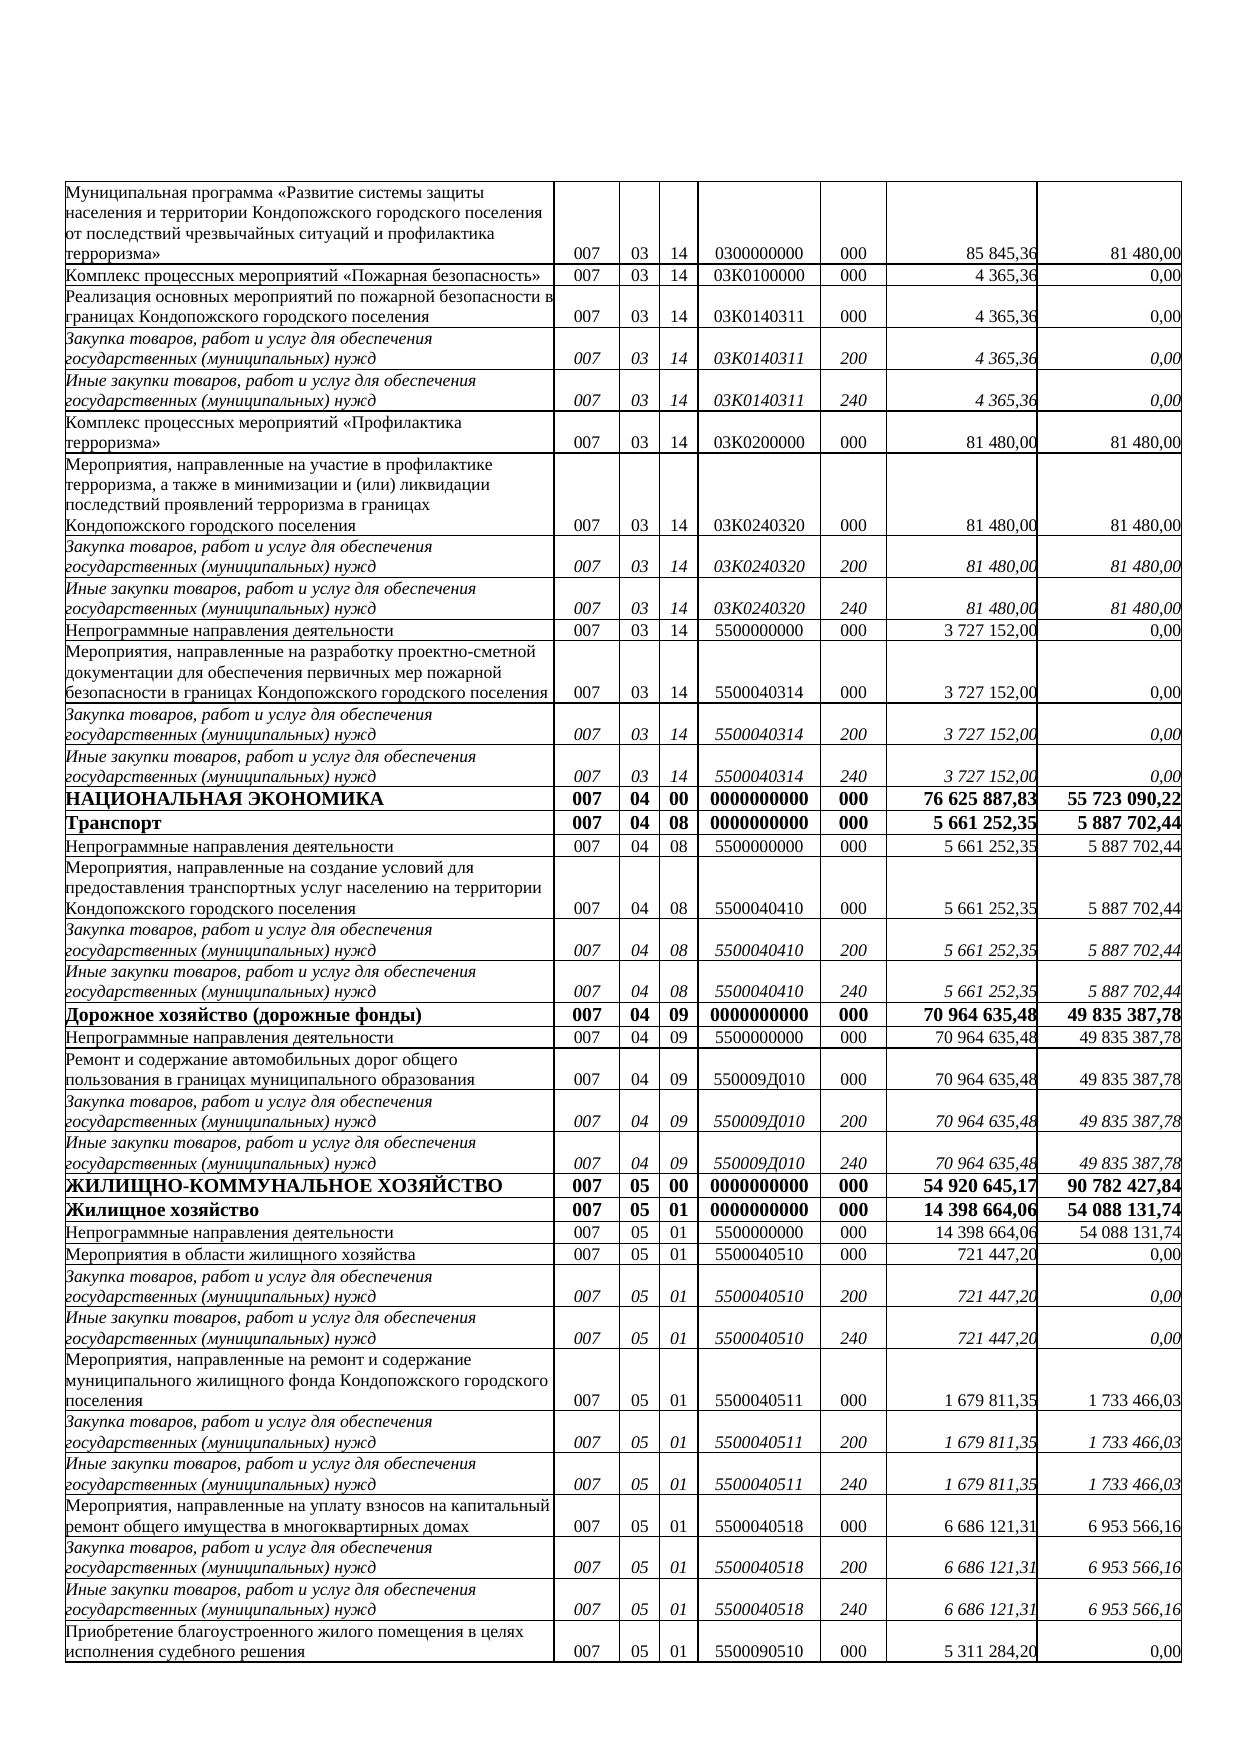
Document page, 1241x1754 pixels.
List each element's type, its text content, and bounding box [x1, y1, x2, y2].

table_cell 14 398 664,06 [887, 1198, 1036, 1221]
table_cell [59, 702, 65, 744]
table_cell 05 [620, 1453, 659, 1494]
table_cell 14 [660, 745, 697, 786]
table_cell 04 [620, 811, 659, 834]
table_cell 05 [620, 1579, 659, 1619]
table_cell 5 887 702,44 [1038, 919, 1181, 960]
table_cell 09 [660, 1027, 697, 1047]
table_cell 01 [660, 1244, 697, 1264]
table_cell 000 [821, 835, 886, 856]
table_cell 05 [620, 1198, 659, 1221]
table_cell 6 686 121,31 [887, 1579, 1036, 1619]
table_cell 03 [620, 182, 659, 263]
table_cell 81 480,00 [1038, 182, 1181, 263]
table_cell 000 [821, 1003, 886, 1026]
table_cell [59, 1131, 65, 1173]
table_cell Закупка товаров, работ и услуг для обеспечения государственных (муниципальных) нужд [66, 536, 553, 577]
table_cell [59, 1173, 65, 1197]
table_cell 200 [821, 919, 886, 960]
table_cell [59, 1264, 65, 1306]
table_cell 05 [620, 1307, 659, 1348]
table_cell 3 727 152,00 [887, 641, 1036, 702]
table_cell Иные закупки товаров, работ и услуг для обеспечения государственных (муниципальных) нужд [66, 745, 553, 786]
table_cell 007 [555, 620, 619, 640]
table_cell 0300000000 [699, 182, 820, 263]
table_cell 6 953 566,16 [1038, 1537, 1181, 1578]
table_cell 5500000000 [699, 1222, 820, 1243]
table_cell 14 [660, 412, 697, 452]
table_cell 5 887 702,44 [1038, 857, 1181, 918]
table_cell Мероприятия, направленные на разработку проектно-сметной документации для обеспечения первичных мер пожарной безопасности в границах Кондопожского городского поселения [66, 641, 553, 702]
table_cell 007 [555, 1132, 619, 1173]
table_cell 04 [620, 919, 659, 960]
table_cell 04 [620, 835, 659, 856]
table_cell [59, 744, 65, 786]
table_cell 550009Д010 [699, 1132, 820, 1173]
table_cell 5500040410 [699, 961, 820, 1002]
table_cell 007 [555, 745, 619, 786]
table_cell 03К0240320 [699, 578, 820, 618]
table_cell Непрограммные направления деятельности [66, 1027, 553, 1047]
table_cell Непрограммные направления деятельности [66, 835, 553, 856]
table_cell 007 [555, 1174, 619, 1197]
table_cell 007 [555, 1003, 619, 1026]
table_cell 14 [660, 370, 697, 410]
table_cell 240 [821, 1307, 886, 1348]
table_cell 03К0240320 [699, 536, 820, 577]
table_cell 240 [821, 961, 886, 1002]
table_cell 04 [620, 787, 659, 810]
table_cell 05 [620, 1411, 659, 1452]
table_cell 14 [660, 328, 697, 368]
table_cell 000 [821, 1174, 886, 1197]
table_cell Дорожное хозяйство (дорожные фонды) [66, 1003, 553, 1026]
table_cell 007 [555, 919, 619, 960]
table_cell 200 [821, 704, 886, 744]
table_cell 5 887 702,44 [1038, 961, 1181, 1002]
table_cell Непрограммные направления деятельности [66, 620, 553, 640]
table_cell 007 [555, 1411, 619, 1452]
table_cell 0,00 [1038, 1244, 1181, 1264]
table_cell 03К0140311 [699, 286, 820, 327]
table_cell 240 [821, 578, 886, 618]
table_cell 01 [660, 1495, 697, 1536]
table_cell 5 661 252,35 [887, 919, 1036, 960]
table_cell 49 835 387,78 [1038, 1090, 1181, 1131]
table_cell [59, 1306, 65, 1348]
table_cell 08 [660, 857, 697, 918]
table_cell 007 [555, 835, 619, 856]
table_cell 55 723 090,22 [1038, 787, 1181, 810]
table_cell 14 [660, 265, 697, 285]
table_cell [59, 285, 65, 327]
table_cell 000 [821, 620, 886, 640]
table_cell 00 [660, 787, 697, 810]
table_cell 3 727 152,00 [887, 745, 1036, 786]
table_cell 01 [660, 1307, 697, 1348]
table_cell [59, 1348, 65, 1410]
table_cell 08 [660, 811, 697, 834]
table_cell 000 [821, 1049, 886, 1089]
table_cell [59, 1026, 65, 1047]
table_cell 05 [620, 1495, 659, 1536]
table_cell [59, 1452, 65, 1494]
table_cell 81 480,00 [1038, 536, 1181, 577]
table_cell 5500040314 [699, 641, 820, 702]
table_cell [59, 1536, 65, 1578]
table_cell [59, 810, 65, 834]
table_cell 01 [660, 1198, 697, 1221]
table_cell 81 480,00 [887, 412, 1036, 452]
table_cell 007 [555, 1621, 619, 1661]
table_cell 007 [555, 412, 619, 452]
table_cell 007 [555, 265, 619, 285]
table_cell 721 447,20 [887, 1265, 1036, 1306]
table_cell [59, 263, 65, 285]
table_cell 09 [660, 1132, 697, 1173]
table_cell 007 [555, 1349, 619, 1410]
table_cell 0000000000 [699, 787, 820, 810]
table_cell Транспорт [66, 811, 553, 834]
table_cell [59, 452, 65, 535]
table_cell 81 480,00 [1038, 578, 1181, 618]
table_cell 01 [660, 1579, 697, 1619]
table_cell 5 661 252,35 [887, 835, 1036, 856]
table_cell 000 [821, 1027, 886, 1047]
table_cell 007 [555, 811, 619, 834]
table_cell 01 [660, 1411, 697, 1452]
table_cell 81 480,00 [887, 454, 1036, 535]
table_cell 1 679 811,35 [887, 1411, 1036, 1452]
table_cell 007 [555, 787, 619, 810]
table_cell 5 887 702,44 [1038, 835, 1181, 856]
table_cell 007 [555, 1453, 619, 1494]
table_cell 5500040511 [699, 1411, 820, 1452]
table_cell [59, 410, 65, 452]
table_cell Мероприятия, направленные на участие в профилактике терроризма, а также в минимизации и (или) ликвидации последствий проявлений терроризма в границах Кондопожского городского поселения [66, 454, 553, 535]
table_cell 81 480,00 [1038, 412, 1181, 452]
table_cell 5500090510 [699, 1621, 820, 1661]
table_cell 5 311 284,20 [887, 1621, 1036, 1661]
table_cell 550009Д010 [699, 1090, 820, 1131]
table_cell 3 727 152,00 [887, 704, 1036, 744]
table_cell 04 [620, 961, 659, 1002]
table_cell 000 [821, 412, 886, 452]
table_cell 0,00 [1038, 704, 1181, 744]
table_cell 08 [660, 961, 697, 1002]
table_cell 007 [555, 857, 619, 918]
table_cell 14 [660, 704, 697, 744]
table_cell 200 [821, 536, 886, 577]
table_cell [59, 786, 65, 810]
table_cell 05 [620, 1174, 659, 1197]
table_cell Закупка товаров, работ и услуг для обеспечения государственных (муниципальных) нужд [66, 1090, 553, 1131]
table_cell 54 920 645,17 [887, 1174, 1036, 1197]
table_cell 5 661 252,35 [887, 961, 1036, 1002]
table_cell Закупка товаров, работ и услуг для обеспечения государственных (муниципальных) нужд [66, 1265, 553, 1306]
table_cell 01 [660, 1537, 697, 1578]
table_cell [59, 1578, 65, 1619]
table_cell 03К0240320 [699, 454, 820, 535]
table_cell 000 [821, 1222, 886, 1243]
table_cell 81 480,00 [887, 578, 1036, 618]
table_cell 200 [821, 1265, 886, 1306]
table_cell 6 686 121,31 [887, 1495, 1036, 1536]
table_cell 0,00 [1038, 745, 1181, 786]
table_cell 03 [620, 745, 659, 786]
table_cell 70 964 635,48 [887, 1003, 1036, 1026]
table_cell [59, 577, 65, 618]
table_cell 5500000000 [699, 1027, 820, 1047]
table_cell 05 [620, 1349, 659, 1410]
table_cell Реализация основных мероприятий по пожарной безопасности в границах Кондопожского городского поселения [66, 286, 553, 327]
table_cell [59, 327, 65, 368]
table_cell 5500040410 [699, 919, 820, 960]
table_cell 70 964 635,48 [887, 1027, 1036, 1047]
table_cell 4 365,36 [887, 265, 1036, 285]
table_cell 49 835 387,78 [1038, 1132, 1181, 1173]
table_cell 5500000000 [699, 835, 820, 856]
table_cell 03 [620, 620, 659, 640]
table_cell 007 [555, 536, 619, 577]
table_cell 14 [660, 578, 697, 618]
table_cell Комплекс процессных мероприятий «Пожарная безопасность» [66, 265, 553, 285]
table_cell 007 [555, 1495, 619, 1536]
table_cell 04 [620, 1132, 659, 1173]
table_cell 007 [555, 1307, 619, 1348]
table_cell Иные закупки товаров, работ и услуг для обеспечения государственных (муниципальных) нужд [66, 961, 553, 1002]
table_cell 03К0140311 [699, 370, 820, 410]
table_cell 1 679 811,35 [887, 1453, 1036, 1494]
table_cell [59, 1410, 65, 1452]
table_cell 54 088 131,74 [1038, 1198, 1181, 1221]
table_cell 03 [620, 412, 659, 452]
table_cell [59, 1243, 65, 1264]
table_cell 007 [555, 1049, 619, 1089]
table_cell 01 [660, 1222, 697, 1243]
table_cell 007 [555, 1027, 619, 1047]
table_cell 0,00 [1038, 620, 1181, 640]
table_cell 007 [555, 641, 619, 702]
table_cell 5500040511 [699, 1453, 820, 1494]
table_cell 03 [620, 704, 659, 744]
table_cell [59, 960, 65, 1002]
table_cell 01 [660, 1265, 697, 1306]
table_cell НАЦИОНАЛЬНАЯ ЭКОНОМИКА [66, 787, 553, 810]
table_cell 6 953 566,16 [1038, 1579, 1181, 1619]
table_cell 49 835 387,78 [1038, 1049, 1181, 1089]
table_cell 5500040518 [699, 1537, 820, 1578]
table_cell 49 835 387,78 [1038, 1027, 1181, 1047]
table_cell 09 [660, 1003, 697, 1026]
table_cell 0,00 [1038, 641, 1181, 702]
table_cell [59, 369, 65, 410]
table_cell 000 [821, 286, 886, 327]
table_cell [59, 834, 65, 856]
table_cell Закупка товаров, работ и услуг для обеспечения государственных (муниципальных) нужд [66, 1411, 553, 1452]
table_cell 000 [821, 811, 886, 834]
table_cell 000 [821, 857, 886, 918]
table_cell 007 [555, 1222, 619, 1243]
table_cell [59, 1197, 65, 1221]
table_cell 007 [555, 1579, 619, 1619]
table_cell Закупка товаров, работ и услуг для обеспечения государственных (муниципальных) нужд [66, 704, 553, 744]
table_cell 007 [555, 578, 619, 618]
table_cell 5500000000 [699, 620, 820, 640]
table_cell 5500040314 [699, 704, 820, 744]
table_cell 007 [555, 1090, 619, 1131]
table_cell 5500040518 [699, 1495, 820, 1536]
table_cell Ремонт и содержание автомобильных дорог общего пользования в границах муниципального образования [66, 1049, 553, 1089]
table_cell 14 [660, 182, 697, 263]
table_cell [59, 1221, 65, 1243]
table_cell 6 953 566,16 [1038, 1495, 1181, 1536]
table_cell 0,00 [1038, 1265, 1181, 1306]
table_cell 03 [620, 286, 659, 327]
table_cell ЖИЛИЩНО-КОММУНАЛЬНОЕ ХОЗЯЙСТВО [66, 1174, 553, 1197]
table_cell 007 [555, 1198, 619, 1221]
table_cell 1 733 466,03 [1038, 1349, 1181, 1410]
table_cell 5500040510 [699, 1265, 820, 1306]
table_cell 5500040314 [699, 745, 820, 786]
table_cell 6 686 121,31 [887, 1537, 1036, 1578]
table_cell 000 [821, 641, 886, 702]
table_cell 09 [660, 1090, 697, 1131]
table_cell 0,00 [1038, 328, 1181, 368]
table_cell 200 [821, 1411, 886, 1452]
table_cell Иные закупки товаров, работ и услуг для обеспечения государственных (муниципальных) нужд [66, 370, 553, 410]
table_cell 14 [660, 454, 697, 535]
table_cell Жилищное хозяйство [66, 1198, 553, 1221]
table_cell 0,00 [1038, 286, 1181, 327]
table_cell 14 [660, 620, 697, 640]
table_cell 000 [821, 1198, 886, 1221]
table_cell 550009Д010 [699, 1049, 820, 1089]
table_cell 0000000000 [699, 1174, 820, 1197]
table_cell 03 [620, 328, 659, 368]
table_cell 4 365,36 [887, 328, 1036, 368]
table_cell 0,00 [1038, 1307, 1181, 1348]
table_cell 007 [555, 328, 619, 368]
table_cell 240 [821, 745, 886, 786]
table_cell 000 [821, 182, 886, 263]
table_cell Иные закупки товаров, работ и услуг для обеспечения государственных (муниципальных) нужд [66, 1579, 553, 1619]
table_cell 54 088 131,74 [1038, 1222, 1181, 1243]
table_cell 08 [660, 919, 697, 960]
table_cell 000 [821, 265, 886, 285]
table_cell 14 [660, 641, 697, 702]
table_cell 721 447,20 [887, 1307, 1036, 1348]
table_cell 1 679 811,35 [887, 1349, 1036, 1410]
table_cell 03 [620, 536, 659, 577]
table_cell 007 [555, 961, 619, 1002]
table_cell 14 [660, 286, 697, 327]
table_cell [59, 1047, 65, 1089]
table_cell 5500040518 [699, 1579, 820, 1619]
table_cell Мероприятия, направленные на создание условий для предоставления транспортных услуг населению на территории Кондопожского городского поселения [66, 857, 553, 918]
table_cell 240 [821, 1132, 886, 1173]
table_cell 5500040410 [699, 857, 820, 918]
table_cell 0,00 [1038, 370, 1181, 410]
table_cell 000 [821, 1244, 886, 1264]
table_cell 4 365,36 [887, 286, 1036, 327]
table_cell Мероприятия, направленные на ремонт и содержание муниципального жилищного фонда Кондопожского городского поселения [66, 1349, 553, 1410]
table_cell 007 [555, 1244, 619, 1264]
table_cell Муниципальная программа «Развитие системы защиты населения и территории Кондопожского городского поселения от последствий чрезвычайных ситуаций и профилактика терроризма» [66, 182, 553, 263]
table_cell Иные закупки товаров, работ и услуг для обеспечения государственных (муниципальных) нужд [66, 1307, 553, 1348]
table_cell 200 [821, 1537, 886, 1578]
table_cell 81 480,00 [1038, 454, 1181, 535]
table_cell 03К0140311 [699, 328, 820, 368]
table_cell 5 887 702,44 [1038, 811, 1181, 834]
table_cell 1 733 466,03 [1038, 1453, 1181, 1494]
table_cell [59, 856, 65, 918]
table_cell 08 [660, 835, 697, 856]
table_cell 04 [620, 857, 659, 918]
table_cell 09 [660, 1049, 697, 1089]
table_cell 04 [620, 1049, 659, 1089]
table_cell 81 480,00 [887, 536, 1036, 577]
table_cell Мероприятия, направленные на уплату взносов на капитальный ремонт общего имущества в многоквартирных домах [66, 1495, 553, 1536]
table_cell Иные закупки товаров, работ и услуг для обеспечения государственных (муниципальных) нужд [66, 578, 553, 618]
table_cell 0000000000 [699, 811, 820, 834]
table_cell 240 [821, 1579, 886, 1619]
table_cell 70 964 635,48 [887, 1090, 1036, 1131]
table_cell 240 [821, 370, 886, 410]
table_cell 85 845,36 [887, 182, 1036, 263]
table_cell 4 365,36 [887, 370, 1036, 410]
table_cell 04 [620, 1090, 659, 1131]
table_cell 03 [620, 641, 659, 702]
table_cell [59, 181, 65, 263]
table_cell 05 [620, 1265, 659, 1306]
table_cell Закупка товаров, работ и услуг для обеспечения государственных (муниципальных) нужд [66, 1537, 553, 1578]
table_cell 200 [821, 1090, 886, 1131]
table_cell Комплекс процессных мероприятий «Профилактика терроризма» [66, 412, 553, 452]
table_cell [59, 619, 65, 640]
table_cell 0,00 [1038, 1621, 1181, 1661]
table_cell 70 964 635,48 [887, 1132, 1036, 1173]
table_cell 05 [620, 1621, 659, 1661]
table_cell Закупка товаров, работ и услуг для обеспечения государственных (муниципальных) нужд [66, 919, 553, 960]
table_cell 0,00 [1038, 265, 1181, 285]
table_cell 000 [821, 454, 886, 535]
table_cell 721 447,20 [887, 1244, 1036, 1264]
table_cell 70 964 635,48 [887, 1049, 1036, 1089]
table_cell 1 733 466,03 [1038, 1411, 1181, 1452]
table_cell Иные закупки товаров, работ и услуг для обеспечения государственных (муниципальных) нужд [66, 1132, 553, 1173]
table_cell 007 [555, 286, 619, 327]
table_cell [59, 640, 65, 702]
table_cell 0000000000 [699, 1198, 820, 1221]
table_cell 5 661 252,35 [887, 811, 1036, 834]
table_cell 04 [620, 1003, 659, 1026]
table_cell 5500040510 [699, 1307, 820, 1348]
table_cell Мероприятия в области жилищного хозяйства [66, 1244, 553, 1264]
table_cell 04 [620, 1027, 659, 1047]
table_cell Приобретение благоустроенного жилого помещения в целях исполнения судебного решения [66, 1621, 553, 1661]
table_cell 5500040511 [699, 1349, 820, 1410]
table_cell [59, 1620, 65, 1661]
table_cell 03К0200000 [699, 412, 820, 452]
table_cell 200 [821, 328, 886, 368]
table_cell [59, 1002, 65, 1026]
table_cell 007 [555, 182, 619, 263]
table_cell 05 [620, 1244, 659, 1264]
table_cell 03 [620, 578, 659, 618]
table_cell [59, 1089, 65, 1131]
table_cell Закупка товаров, работ и услуг для обеспечения государственных (муниципальных) нужд [66, 328, 553, 368]
table_cell [59, 918, 65, 960]
table_cell Иные закупки товаров, работ и услуг для обеспечения государственных (муниципальных) нужд [66, 1453, 553, 1494]
table_cell 05 [620, 1222, 659, 1243]
table_cell 3 727 152,00 [887, 620, 1036, 640]
table_cell 14 [660, 536, 697, 577]
table_cell [59, 535, 65, 577]
table_cell Непрограммные направления деятельности [66, 1222, 553, 1243]
table_cell [59, 1494, 65, 1536]
table_cell 000 [821, 787, 886, 810]
table_cell 14 398 664,06 [887, 1222, 1036, 1243]
table_cell 007 [555, 1537, 619, 1578]
table_cell 007 [555, 704, 619, 744]
table_cell 000 [821, 1495, 886, 1536]
table_cell 5500040510 [699, 1244, 820, 1264]
table_cell 000 [821, 1621, 886, 1661]
table_cell 01 [660, 1621, 697, 1661]
table_cell 05 [620, 1537, 659, 1578]
table_cell 0000000000 [699, 1003, 820, 1026]
table_cell 03 [620, 370, 659, 410]
table_cell 5 661 252,35 [887, 857, 1036, 918]
table_cell 90 782 427,84 [1038, 1174, 1181, 1197]
table_cell 76 625 887,83 [887, 787, 1036, 810]
table_cell 00 [660, 1174, 697, 1197]
table_cell 01 [660, 1453, 697, 1494]
table_cell 007 [555, 370, 619, 410]
table_cell 240 [821, 1453, 886, 1494]
table_cell 007 [555, 1265, 619, 1306]
table_cell 01 [660, 1349, 697, 1410]
table_cell 007 [555, 454, 619, 535]
table_cell 03 [620, 265, 659, 285]
table_cell 49 835 387,78 [1038, 1003, 1181, 1026]
table_cell 03 [620, 454, 659, 535]
table_cell 03К0100000 [699, 265, 820, 285]
table_cell 000 [821, 1349, 886, 1410]
